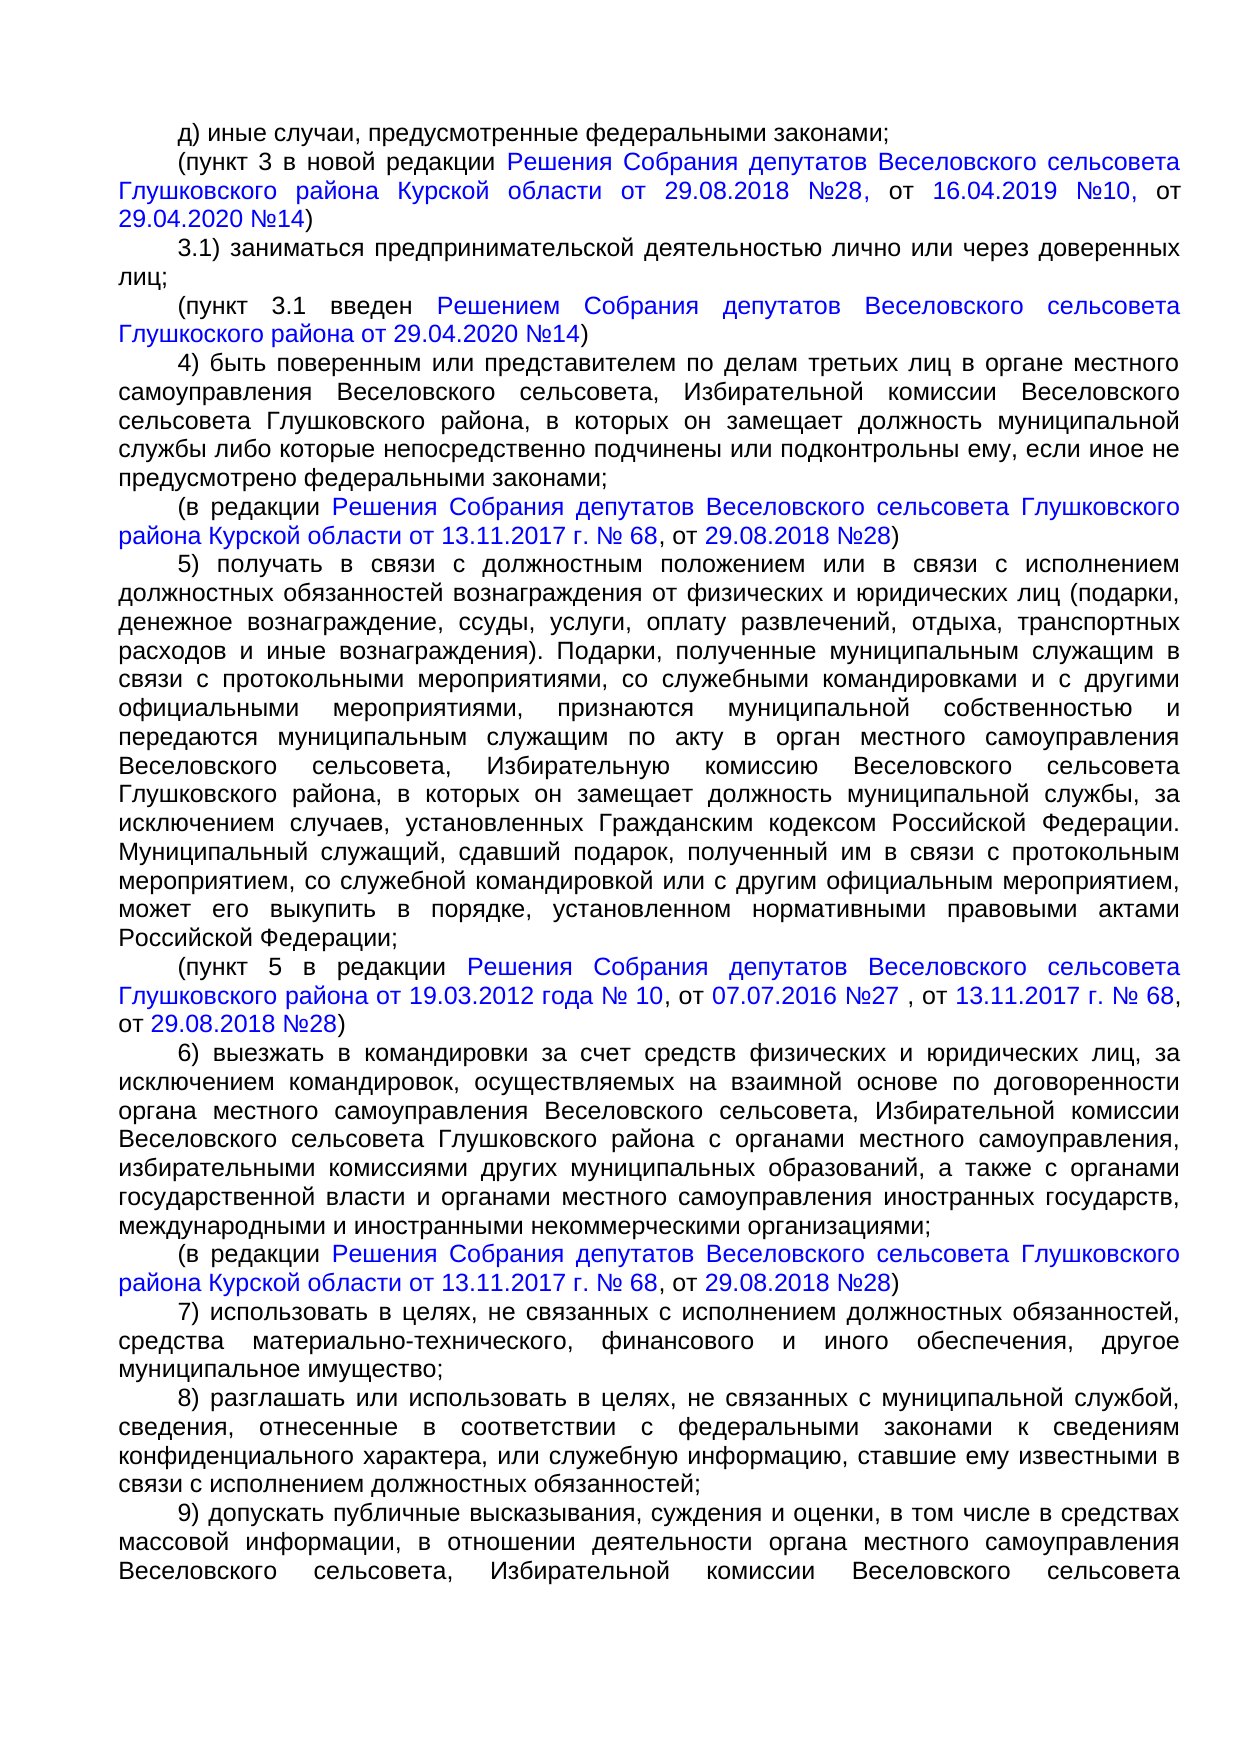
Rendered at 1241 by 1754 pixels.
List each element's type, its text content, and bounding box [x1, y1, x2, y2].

text 8) разглашать или использовать в целях, не связанных с муниципальной службой, сведения, отнесенные в соответствии с федеральными законами к сведениям конфиденциального характера, или служебную информацию, ставшие ему известными в связи с исполнением должностных обязанностей; [118, 1383, 1181, 1498]
text д) иные случаи, предусмотренные федеральными законами; [118, 118, 1181, 147]
text 3.1) заниматься предпринимательской деятельностью лично или через доверенных лиц; [118, 233, 1181, 291]
text 5) получать в связи с должностным положением или в связи с исполнением должностных обязанностей вознаграждения от физических и юридических лиц (подарки, денежное вознаграждение, ссуды, услуги, оплату развлечений, отдыха, транспортных расходов и иные вознаграждения). Подарки, полученные муниципальным служащим в связи с протокольными мероприятиями, со служебными командировками и с другими официальными мероприятиями, признаются муниципальной собственностью и передаются муниципальным служащим по акту в орган местного самоуправления Веселовского сельсовета, Избирательную комиссию Веселовского сельсовета Глушковского района, в которых он замещает должность муниципальной службы, за исключением случаев, установленных Гражданским кодексом Российской Федерации. Муниципальный служащий, сдавший подарок, полученный им в связи с протокольным мероприятием, со служебной командировкой или с другим официальным мероприятием, может его выкупить в порядке, установленном нормативными правовыми актами Российской Федерации; [118, 549, 1181, 952]
text 6) выезжать в командировки за счет средств физических и юридических лиц, за исключением командировок, осуществляемых на взаимной основе по договоренности органа местного самоуправления Веселовского сельсовета, Избирательной комиссии Веселовского сельсовета Глушковского района с органами местного самоуправления, избирательными комиссиями других муниципальных образований, а также с органами государственной власти и органами местного самоуправления иностранных государств, международными и иностранными некоммерческими организациями; [118, 1038, 1181, 1239]
text 7) использовать в целях, не связанных с исполнением должностных обязанностей, средства материально-технического, финансового и иного обеспечения, другое муниципальное имущество; [118, 1297, 1181, 1383]
text (в редакции Решения Собрания депутатов Веселовского сельсовета Глушковского района Курской области от 13.11.2017 г. № 68, от 29.08.2018 №28) [118, 1239, 1181, 1297]
text (пункт 3 в новой редакции Решения Собрания депутатов Веселовского сельсовета Глушковского района Курской области от 29.08.2018 №28, от 16.04.2019 №10, от 29.04.2020 №14) [118, 147, 1181, 233]
text (пункт 3.1 введен Решением Собрания депутатов Веселовского сельсовета Глушкоского района от 29.04.2020 №14) [118, 291, 1181, 348]
text 4) быть поверенным или представителем по делам третьих лиц в органе местного самоуправления Веселовского сельсовета, Избирательной комиссии Веселовского сельсовета Глушковского района, в которых он замещает должность муниципальной службы либо которые непосредственно подчинены или подконтрольны ему, если иное не предусмотрено федеральными законами; [118, 348, 1181, 492]
text (пункт 5 в редакции Решения Собрания депутатов Веселовского сельсовета Глушковского района от 19.03.2012 года № 10, от 07.07.2016 №27 , от 13.11.2017 г. № 68, от 29.08.2018 №28) [118, 952, 1181, 1038]
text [118, 1498, 1181, 1584]
text (в редакции Решения Собрания депутатов Веселовского сельсовета Глушковского района Курской области от 13.11.2017 г. № 68, от 29.08.2018 №28) [118, 492, 1181, 549]
